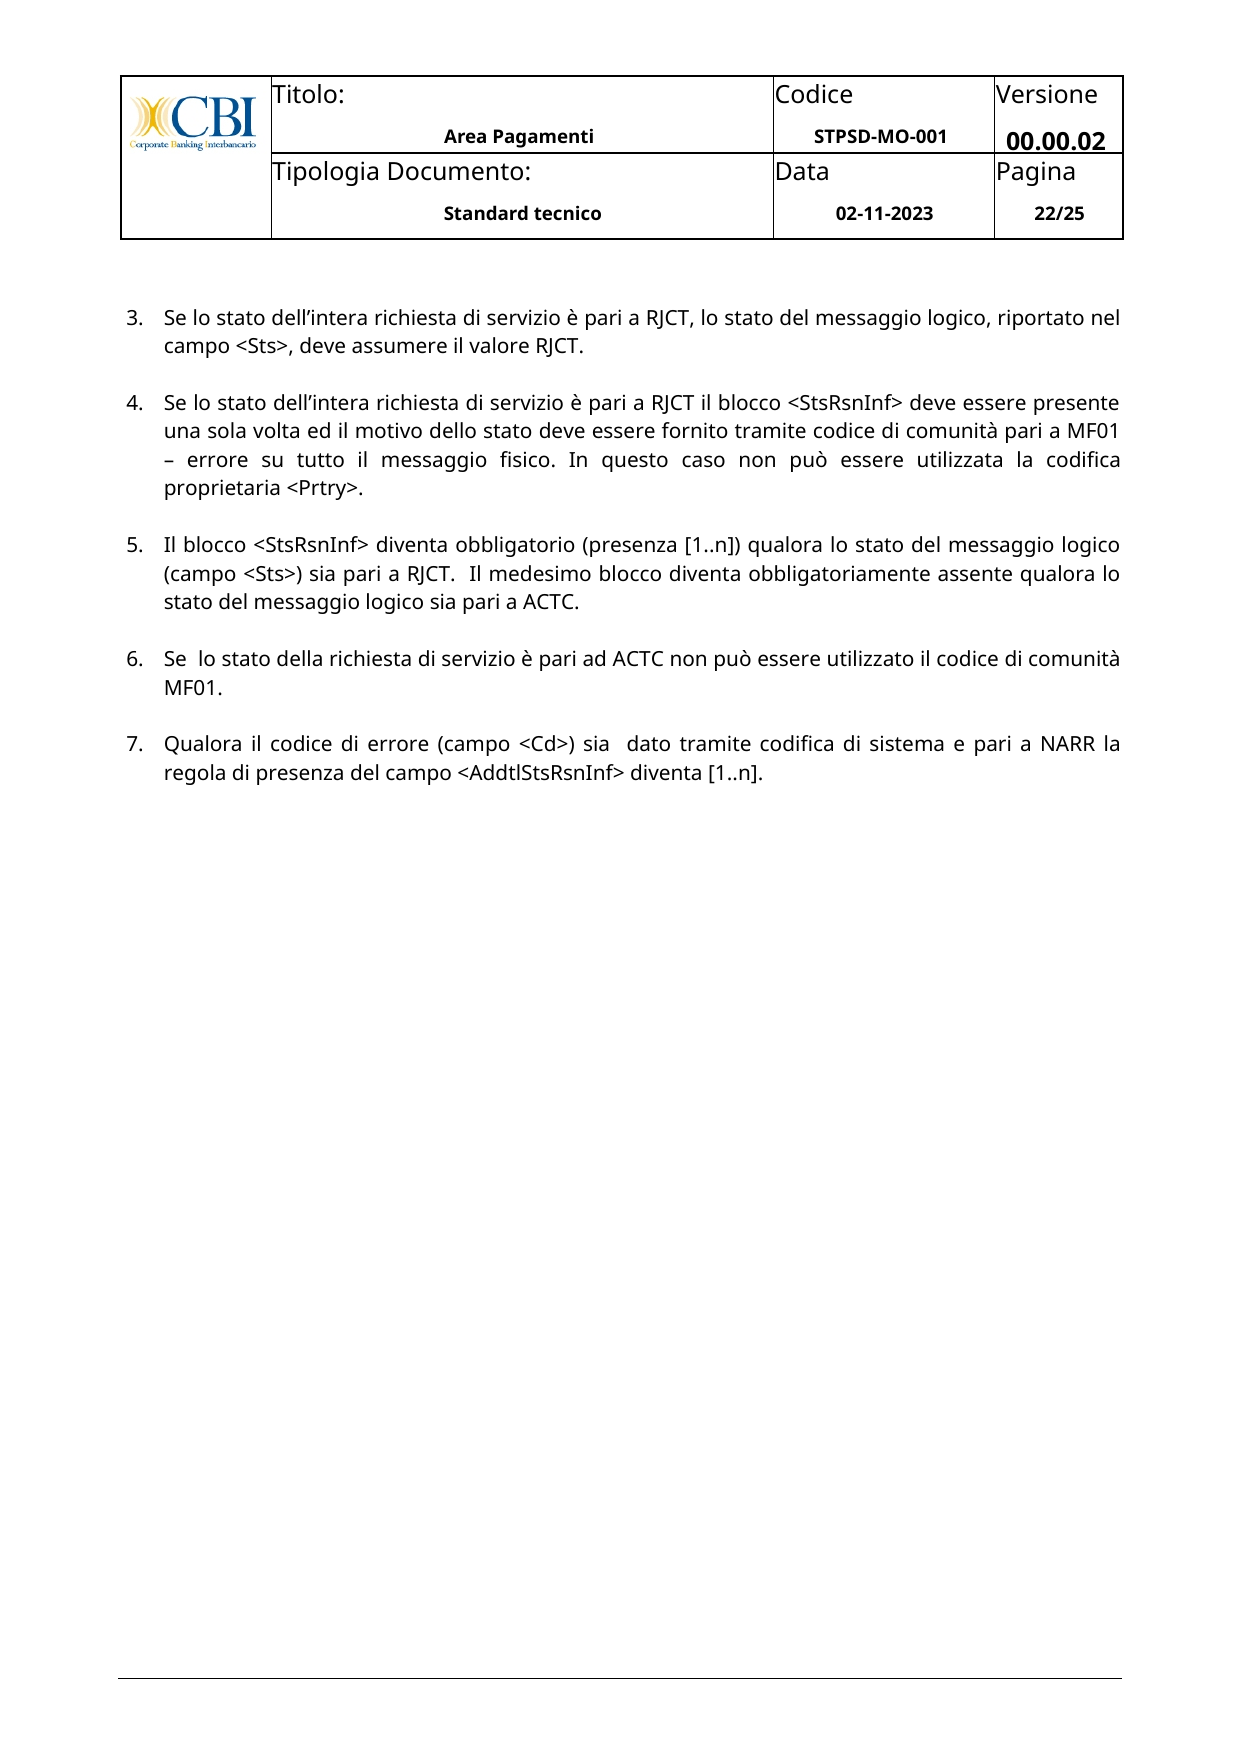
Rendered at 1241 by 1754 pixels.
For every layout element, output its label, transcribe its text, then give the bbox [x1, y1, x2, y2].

list Il blocco <StsRsnInf> diventa obbligatorio (presenza [1..n]) qualora lo stato del messaggio logico (campo <Sts>) sia pari a RJCT. Il medesimo blocco diventa obbligatoriamente assente qualora lo stato del messaggio logico sia pari a ACTC. [126, 530, 1122, 616]
picture [122, 89, 270, 154]
list Se lo stato dell’intera richiesta di servizio è pari a RJCT, lo stato del messaggio logico, riportato nel campo <Sts>, deve assumere il valore RJCT. [126, 303, 1122, 360]
list Se lo stato dell’intera richiesta di servizio è pari a RJCT il blocco <StsRsnInf> deve essere presente una sola volta ed il motivo dello stato deve essere fornito tramite codice di comunità pari a MF01 – errore su tutto il messaggio fisico. In questo caso non può essere utilizzata la codifica proprietaria <Prtry>. [126, 388, 1122, 502]
list Qualora il codice di errore (campo <Cd>) sia dato tramite codifica di sistema e pari a NARR la regola di presenza del campo <AddtlStsRsnInf> diventa [1..n]. [126, 729, 1122, 786]
list Se lo stato della richiesta di servizio è pari ad ACTC non può essere utilizzato il codice di comunità MF01. [126, 644, 1122, 701]
